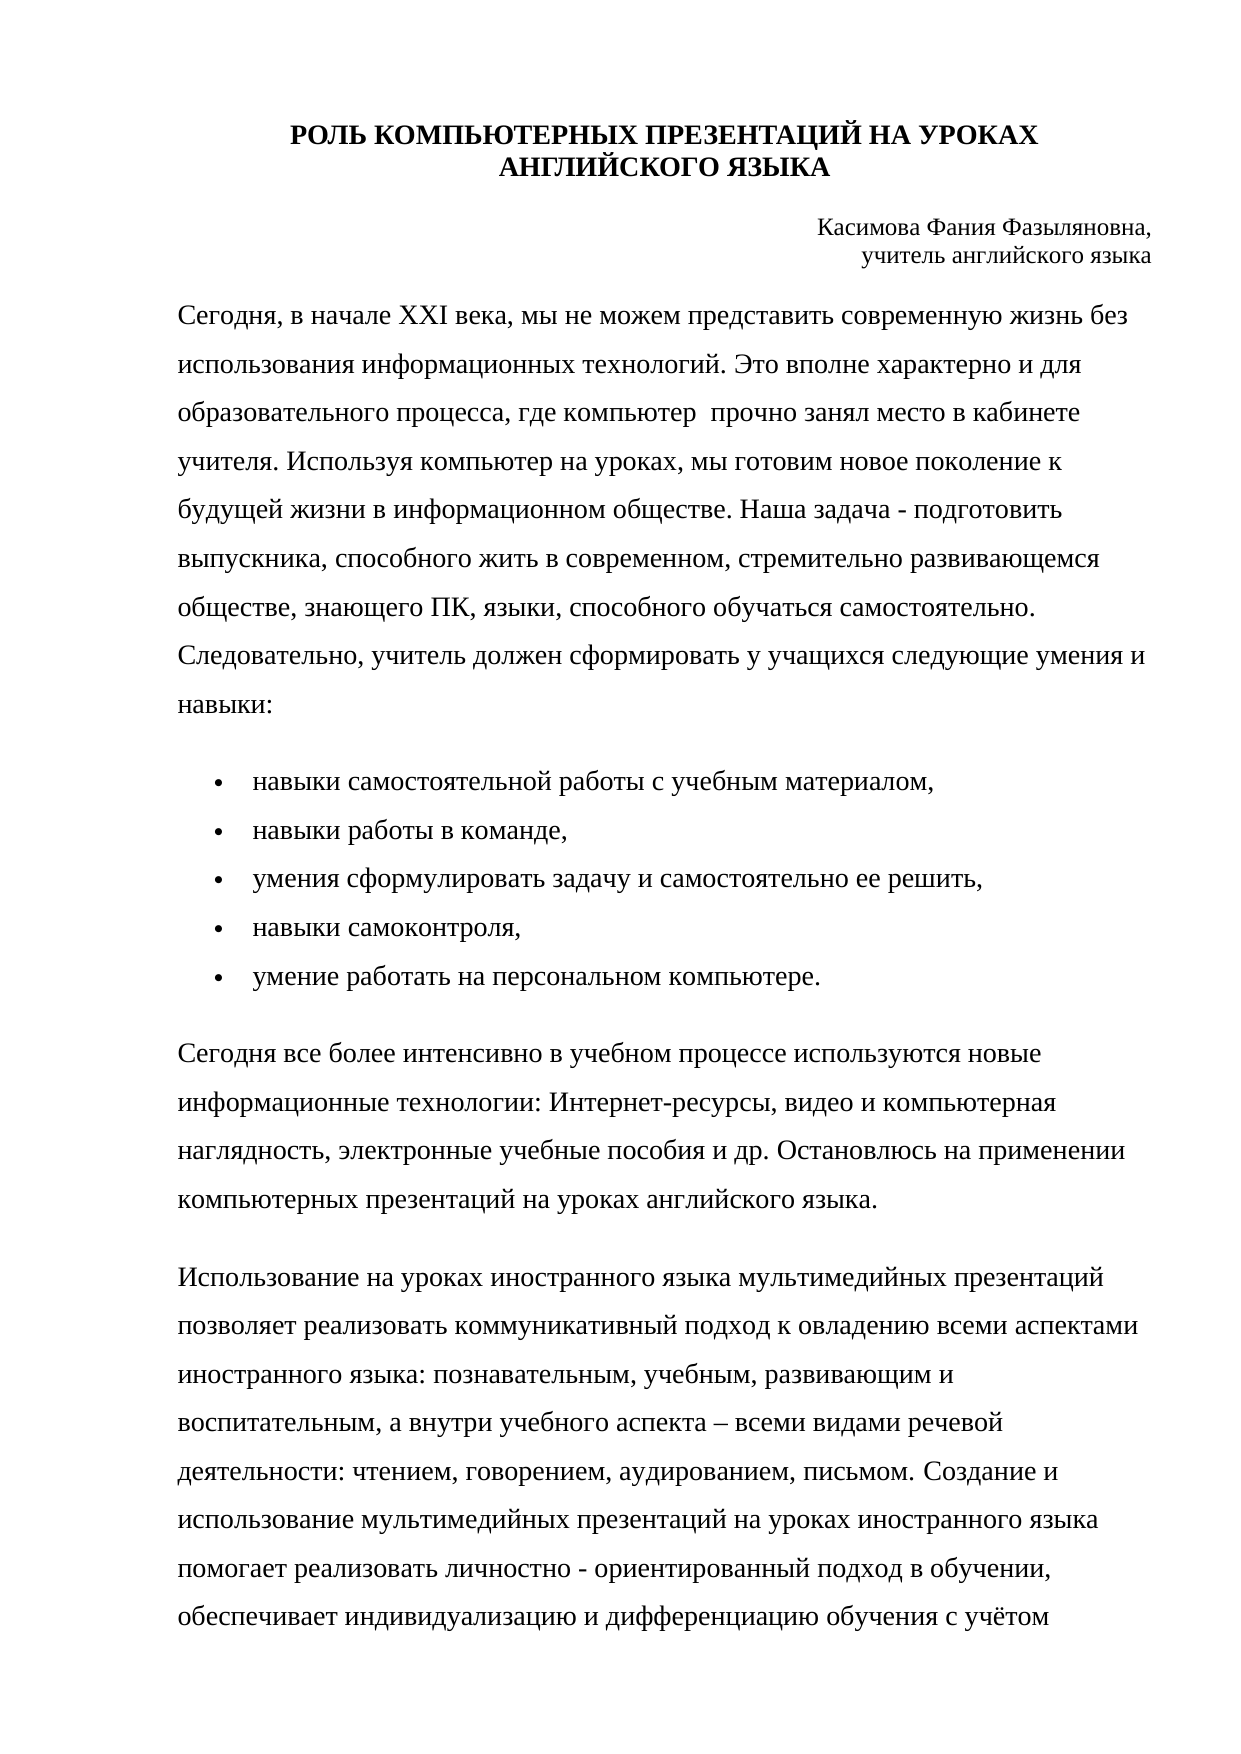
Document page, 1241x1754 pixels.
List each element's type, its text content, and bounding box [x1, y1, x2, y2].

text Касимова Фания Фазыляновна, [177, 212, 1152, 240]
text учитель английского языка [177, 240, 1152, 269]
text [177, 1259, 1152, 1632]
text Сегодня все более интенсивно в учебном процессе используются новые информационные технологии: Интернет-ресурсы, видео и компьютерная наглядность, электронные учебные пособия и др. Остановлюсь на применении компьютерных презентаций на уроках английского языка. [177, 1036, 1152, 1214]
text Сегодня, в начале XXI века, мы не можем представить современную жизнь без использования информационных технологий. Это вполне характерно и для образовательного процесса, где компьютер прочно занял место в кабинете учителя. Используя компьютер на уроках, мы готовим новое поколение к будущей жизни в информационном обществе. Наша задача - подготовить выпускника, способного жить в современном, стремительно развивающемся обществе, знающего ПК, языки, способного обучаться самостоятельно. Следовательно, учитель должен сформировать у учащихся следующие умения и навыки: [177, 298, 1152, 719]
text РОЛЬ КОМПЬЮТЕРНЫХ ПРЕЗЕНТАЦИЙ НА УРОКАХ АНГЛИЙСКОГО ЯЗЫКА [177, 118, 1152, 183]
list умение работать на персональном компьютере. [215, 958, 1152, 991]
list навыки самостоятельной работы с учебным материалом, [215, 764, 1152, 797]
list навыки самоконтроля, [215, 910, 1152, 942]
list умения сформулировать задачу и самостоятельно ее решить, [215, 861, 1152, 894]
list навыки работы в команде, [215, 813, 1152, 845]
